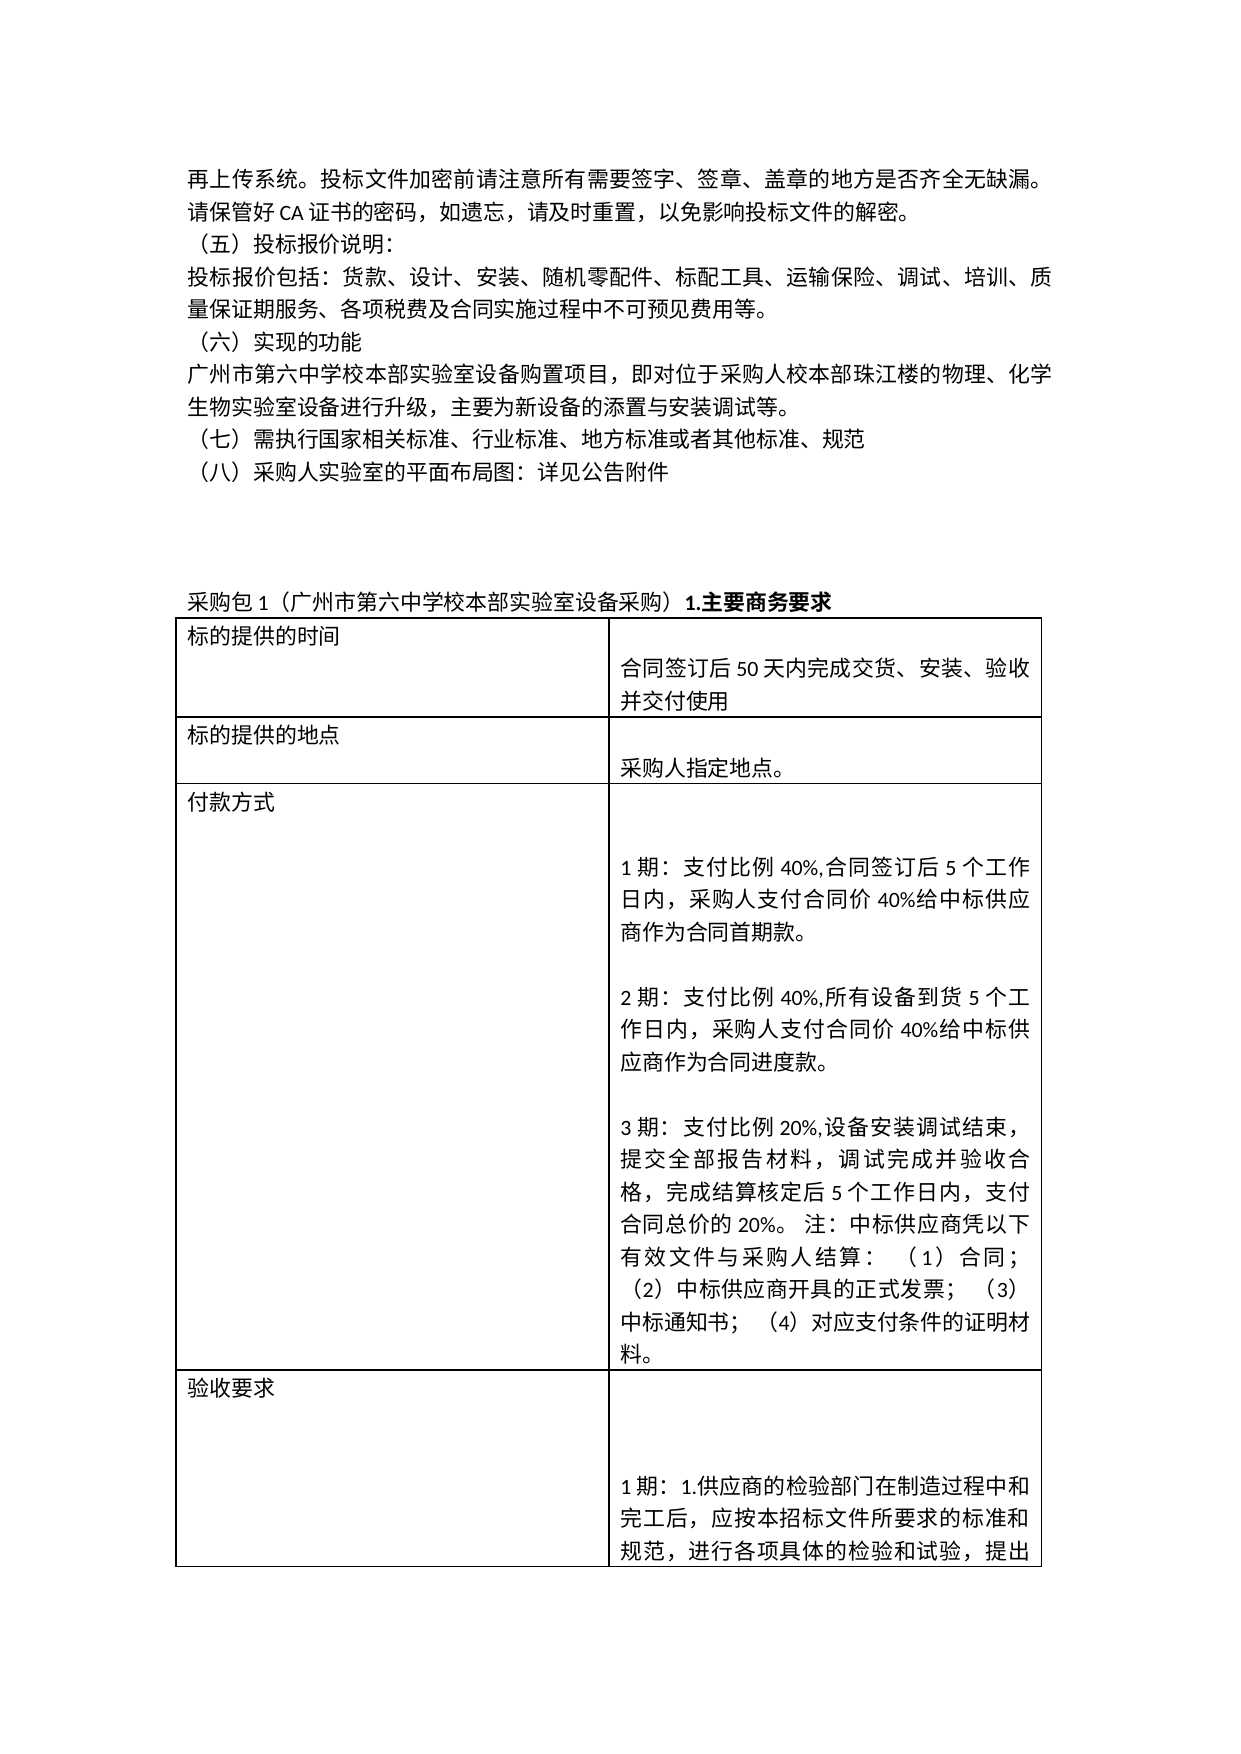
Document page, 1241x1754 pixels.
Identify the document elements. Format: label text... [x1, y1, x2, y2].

text 采购包1（广州市第六中学校本部实验室设备采购）1.主要商务要求 [187, 584, 1053, 617]
table_cell 采购人指定地点。 [610, 718, 1041, 783]
table_cell 验收要求 [177, 1371, 608, 1566]
text （八）采购人实验室的平面布局图：详见公告附件 [187, 454, 1053, 487]
table_cell 标的提供的地点 [177, 718, 608, 783]
table_cell 付款方式 [177, 784, 608, 1369]
table_cell 1期：支付比例40%,合同签订后5个工作日内，采购人支付合同价40%给中标供应商作为合同首期款。 2期：支付比例40%,所有设备到货5个工作日内，采购人支付合同价40%给中标供应商作为合同进度款。 3期：支付比例20%,设备安装调试结束，提交全部报告材料，调试完成并验收合格，完成结算核定后5个工作日内，支付合同总价的20%。 注：中标供应商凭以下有效文件与采购人结算： （1）合同； （2）中标供应商开具的正式发票； （3）中标通知书； （4）对应支付条件的证明材料。 [610, 784, 1041, 1369]
table_header 合同签订后50天内完成交货、安装、验收并交付使用 [610, 619, 1041, 716]
table_header 标的提供的时间 [177, 619, 608, 716]
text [187, 162, 1053, 454]
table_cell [610, 1371, 1041, 1566]
